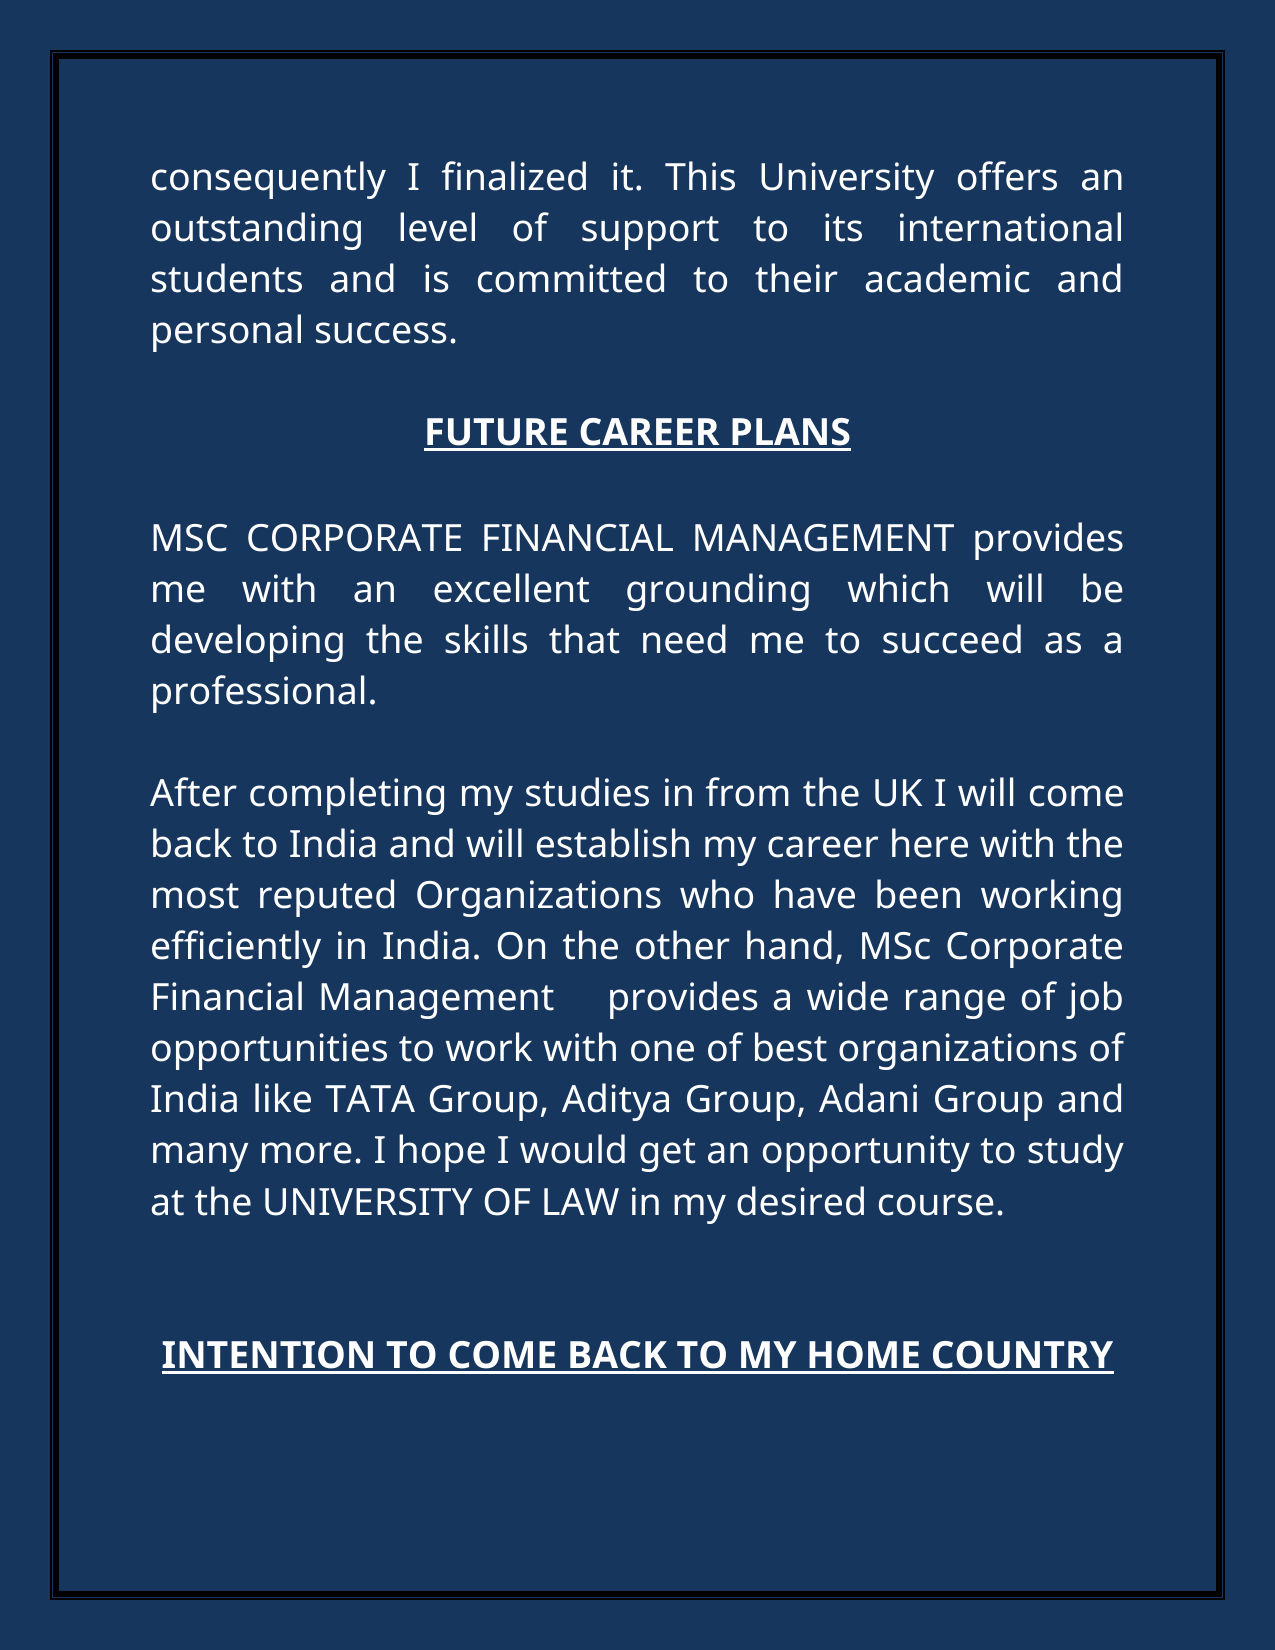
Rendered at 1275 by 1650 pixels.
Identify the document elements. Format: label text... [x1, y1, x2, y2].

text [150, 150, 1125, 354]
text FUTURE CAREER PLANS [150, 405, 1125, 456]
text INTENTION TO COME BACK TO MY HOME COUNTRY [150, 1328, 1125, 1379]
text MSC CORPORATE FINANCIAL MANAGEMENT provides me with an excellent grounding which will be developing the skills that need me to succeed as a professional. [150, 511, 1125, 716]
text After completing my studies in from the UK I will come back to India and will establish my career here with the most reputed Organizations who have been working efficiently in India. On the other hand, MSc Corporate Financial Management provides a wide range of job opportunities to work with one of best organizations of India like TATA Group, Aditya Group, Adani Group and many more. I hope I would get an opportunity to study at the UNIVERSITY OF LAW in my desired course. [150, 767, 1125, 1226]
